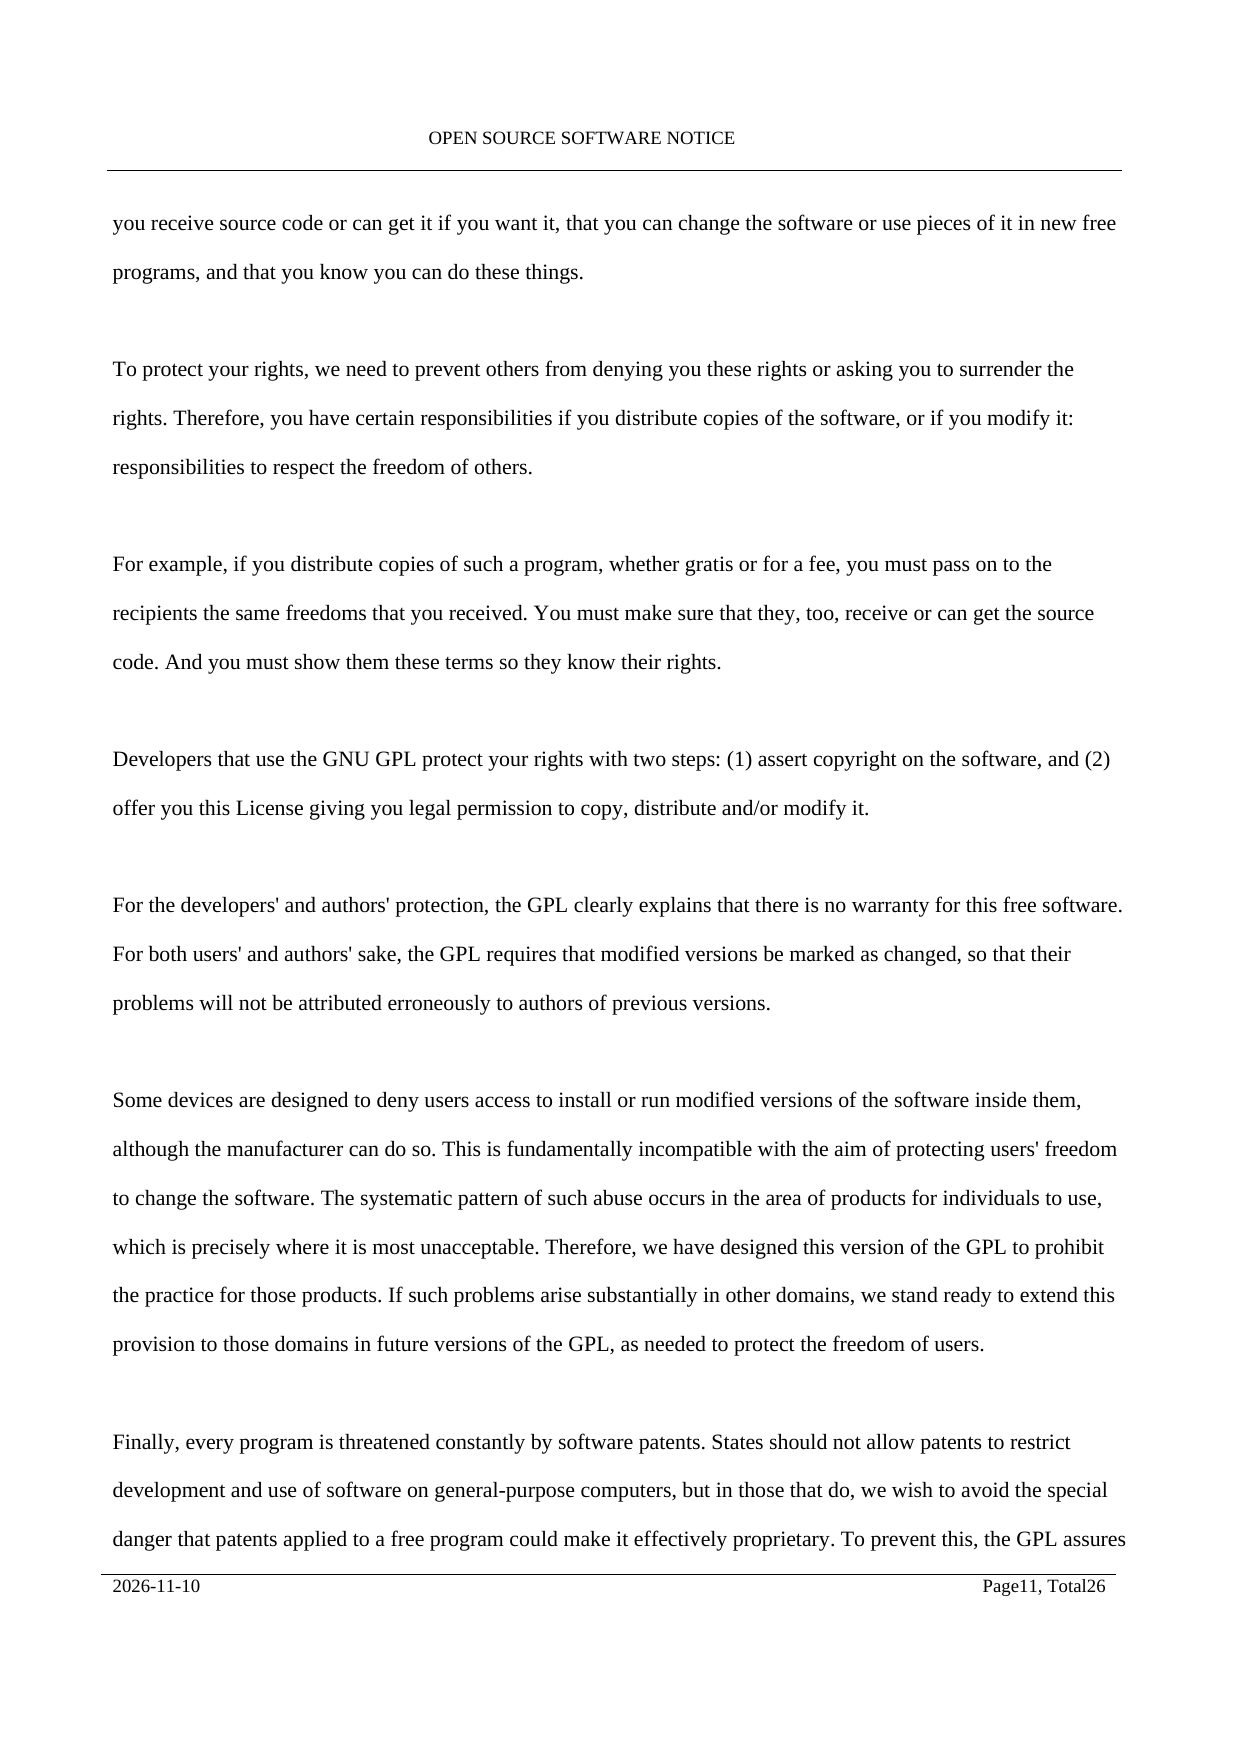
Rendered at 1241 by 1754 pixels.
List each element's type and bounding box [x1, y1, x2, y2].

text [112, 206, 1128, 1555]
